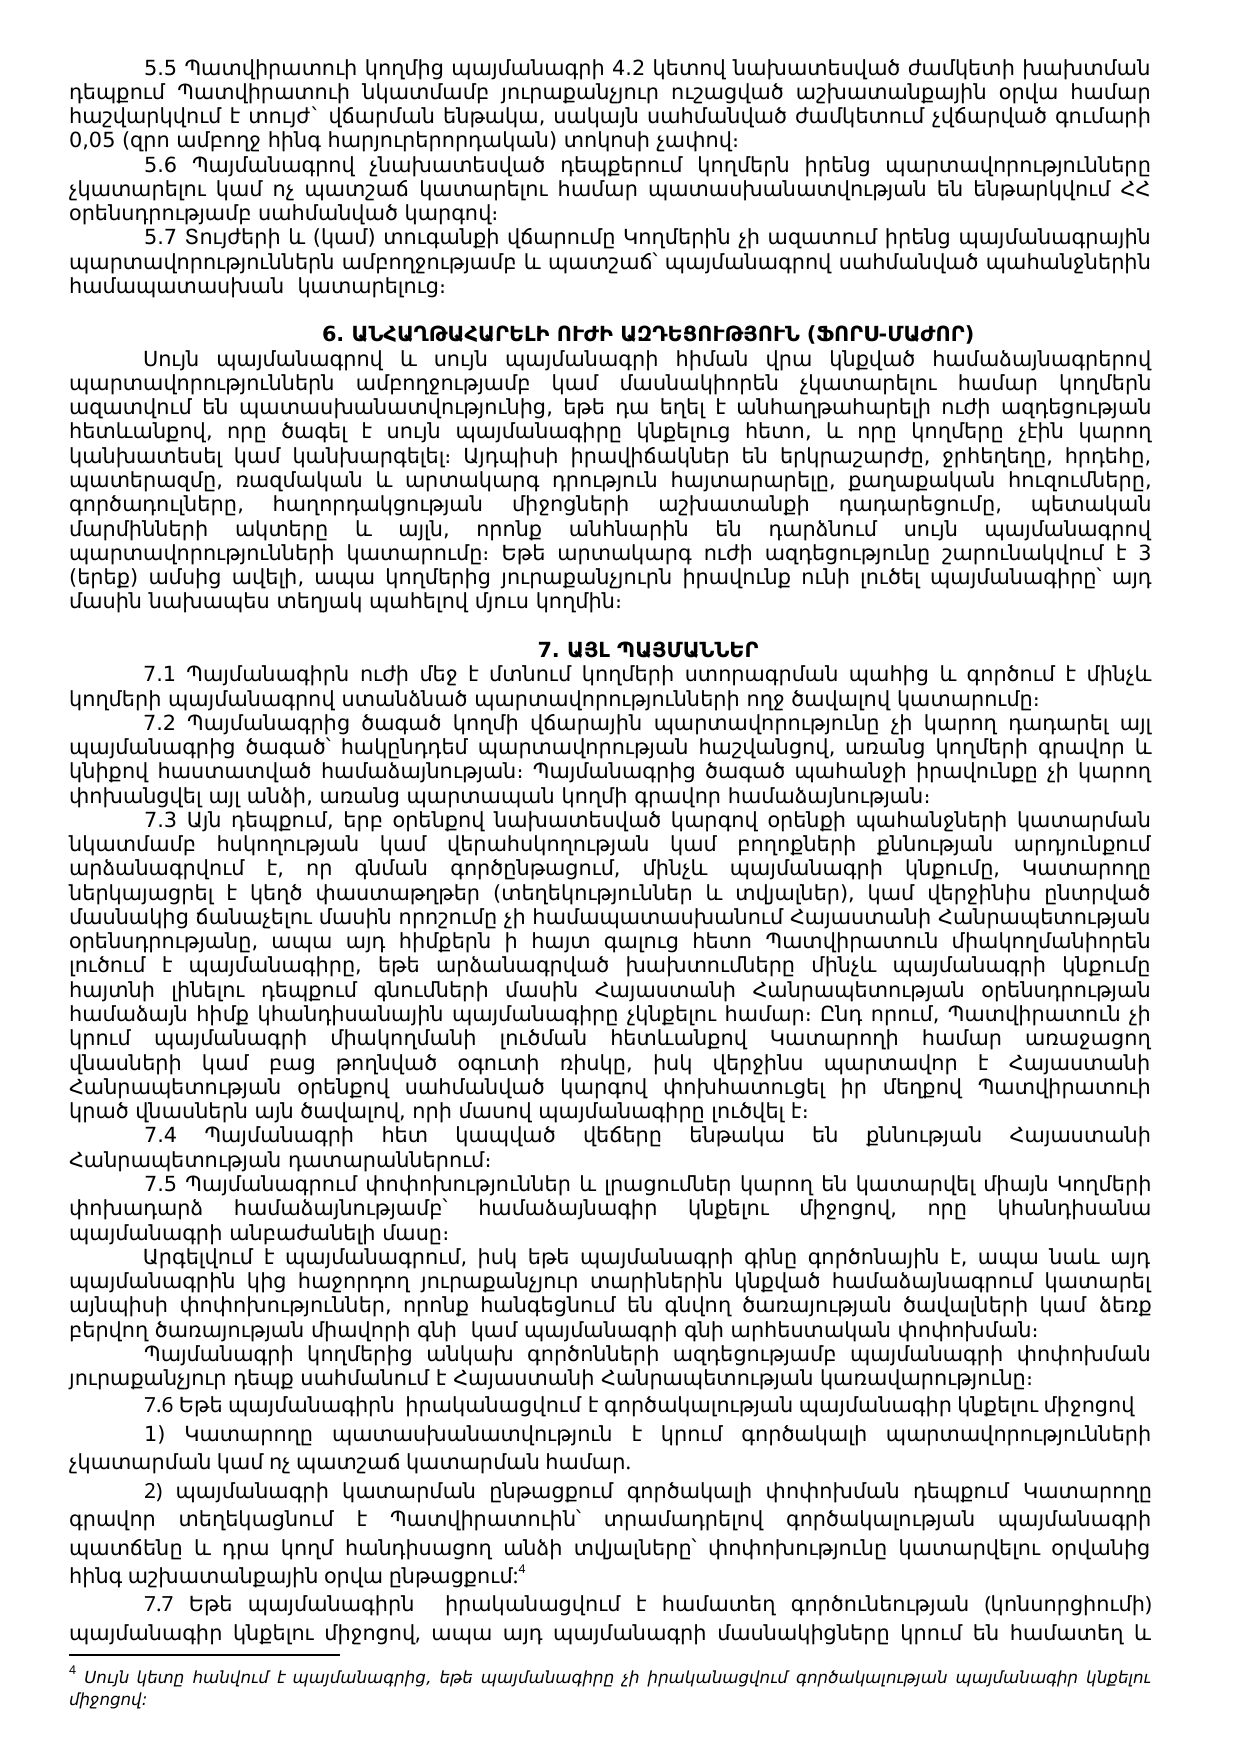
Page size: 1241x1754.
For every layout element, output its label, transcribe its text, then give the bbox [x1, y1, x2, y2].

text 1) Կատարողը պատասխանատվություն է կրում գործակալի պարտավորությունների չկատարման կամ ոչ պատշաճ կատարման համար. [69, 1419, 1152, 1476]
text 7.4 Պայմանագրի հետ կապված վեճերը ենթակա են քննության Հայաստանի Հանրապետության դատարաններում։ [69, 1123, 1152, 1172]
text Արգելվում է պայմանագրում, իսկ եթե պայմանագրի գինը գործոնային է, ապա նաև այդ պայմանագրին կից հաջորդող յուրաքանչյուր տարիներին կնքված համաձայնագրում կատարել այնպիսի փոփոխություններ, որոնք հանգեցնում են գնվող ծառայության ծավալների կամ ձեռք բերվող ծառայության միավորի գնի կամ պայմանագրի գնի արհեստական փոփոխման։ [69, 1245, 1152, 1342]
text 2) պայմանագրի կատարման ընթացքում գործակալի փոփոխման դեպքում Կատարողը գրավոր տեղեկացնում է Պատվիրատուին՝ տրամադրելով գործակալության պայմանագրի պատճենը և դրա կողմ հանդիսացող անձի տվյալները՝ փոփոխությունը կատարվելու օրվանից հինգ աշխատանքային օրվա ընթացքում: [69, 1476, 1152, 1589]
text 7.3 Այն դեպքում, երբ օրենքով նախատեսված կարգով օրենքի պահանջների կատարման նկատմամբ հսկողության կամ վերահսկողության կամ բողոքների քննության արդյունքում արձանագրվում է, որ գնման գործընթացում, մինչև պայմանագրի կնքումը, Կատարողը ներկայացրել է կեղծ փաստաթղթեր (տեղեկություններ և տվյալներ), կամ վերջինիս ընտրված մասնակից ճանաչելու մասին որոշումը չի համապատասխանում Հայաստանի Հանրապետության օրենսդրությանը, ապա այդ հիմքերն ի հայտ գալուց հետո Պատվիրատուն միակողմանիորեն լուծում է պայմանագիրը, եթե արձանագրված խախտումները մինչև պայմանագրի կնքումը հայտնի լինելու դեպքում գնումների մասին Հայաստանի Հանրապետության օրենսդրության համաձայն հիմք կհանդիսանային պայմանագիրը չկնքելու համար։ Ընդ որում, Պատվիրատուն չի կրում պայմանագրի միակողմանի լուծման հետևանքով Կատարողի համար առաջացող վնասների կամ բաց թողնված օգուտի ռիսկը, իսկ վերջինս պարտավոր է Հայաստանի Հանրապետության օրենքով սահմանված կարգով փոխհատուցել իր մեղքով Պատվիրատուի կրած վնասներն այն ծավալով, որի մասով պայմանագիրը լուծվել է։ [69, 808, 1152, 1123]
text 7.5 Պայմանագրում փոփոխություններ և լրացումներ կարող են կատարվել միայն Կողմերի փոխադարձ համաձայնությամբ՝ համաձայնագիր կնքելու միջոցով, որը կհանդիսանա պայմանագրի անբաժանելի մասը։ [69, 1172, 1152, 1245]
text 7.6 Եթե պայմանագիրն իրականացվում է գործակալության պայմանագիր կնքելու միջոցով [69, 1390, 1152, 1419]
text 5.6 Պայմանագրով չնախատեսված դեպքերում կողմերն իրենց պարտավորությունները չկատարելու կամ ոչ պատշաճ կատարելու համար պատասխանատվության են ենթարկվում ՀՀ օրենսդրությամբ սահմանված կարգով։ [69, 153, 1152, 225]
text Սույն պայմանագրով և սույն պայմանագրի հիման վրա կնքված համաձայնագրերով պարտավորություններն ամբողջությամբ կամ մասնակիորեն չկատարելու համար կողմերն ազատվում են պատասխանատվությունից, եթե դա եղել է անհաղթահարելի ուժի ազդեցության հետևանքով, որը ծագել է սույն պայմանագիրը կնքելուց հետո, և որը կողմերը չէին կարող կանխատեսել կամ կանխարգելել։ Այդպիսի իրավիճակներ են երկրաշարժը, ջրհեղեղը, հրդեհը, պատերազմը, ռազմական և արտակարգ դրություն հայտարարելը, քաղաքական հուզումները, գործադուլները, հաղորդակցության միջոցների աշխատանքի դադարեցումը, պետական մարմինների ակտերը և այլն, որոնք անհնարին են դարձնում սույն պայմանագրով պարտավորությունների կատարումը։ Եթե արտակարգ ուժի ազդեցությունը շարունակվում է 3 (երեք) ամսից ավելի, ապա կողմերից յուրաքանչյուրն իրավունք ունի լուծել պայմանագիրը՝ այդ մասին նախապես տեղյակ պահելով մյուս կողմին։ [69, 347, 1152, 614]
text 5.7 Տույժերի և (կամ) տուգանքի վճարումը Կողմերին չի ազատում իրենց պայմանագրային պարտավորություններն ամբողջությամբ և պատշաճ՝ պայմանագրով սահմանված պահանջներին համապատասխան կատարելուց։ [69, 225, 1152, 298]
text 7. ԱՅԼ ՊԱՅՄԱՆՆԵՐ [69, 638, 1152, 662]
text 5.5 Պատվիրատուի կողմից պայմանագրի 4.2 կետով նախատեսված ժամկետի խախտման դեպքում Պատվիրատուի նկատմամբ յուրաքանչյուր ուշացված աշխատանքային օրվա համար հաշվարկվում է տույժ` վճարման ենթակա, սակայն սահմանված ժամկետում չվճարված գումարի 0,05 (զրո ամբողջ հինգ հարյուրերորդական) տոկոսի չափով։ [69, 56, 1152, 153]
text Պայմանագրի կողմերից անկախ գործոնների ազդեցությամբ պայմանագրի փոփոխման յուրաքանչյուր դեպք սահմանում է Հայաստանի Հանրապետության կառավարությունը։ [69, 1342, 1152, 1390]
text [69, 1589, 1152, 1646]
text 6. ԱՆՀԱՂԹԱՀԱՐԵԼԻ ՈՒԺԻ ԱԶԴԵՑՈՒԹՅՈՒՆ (ՖՈՐՍ-ՄԱԺՈՐ) [69, 322, 1152, 347]
text 7.1 Պայմանագիրն ուժի մեջ է մտնում կողմերի ստորագրման պահից և գործում է մինչև կողմերի պայմանագրով ստանձնած պարտավորությունների ողջ ծավալով կատարումը։ [69, 662, 1152, 711]
text 7.2 Պայմանագրից ծագած կողմի վճարային պարտավորությունը չի կարող դադարել այլ պայմանագրից ծագած՝ հակընդդեմ պարտավորության հաշվանցով, առանց կողմերի գրավոր և կնիքով հաստատված համաձայնության։ Պայմանագրից ծագած պահանջի իրավունքը չի կարող փոխանցվել այլ անձի, առանց պարտապան կողմի գրավոր համաձայնության։ [69, 711, 1152, 808]
